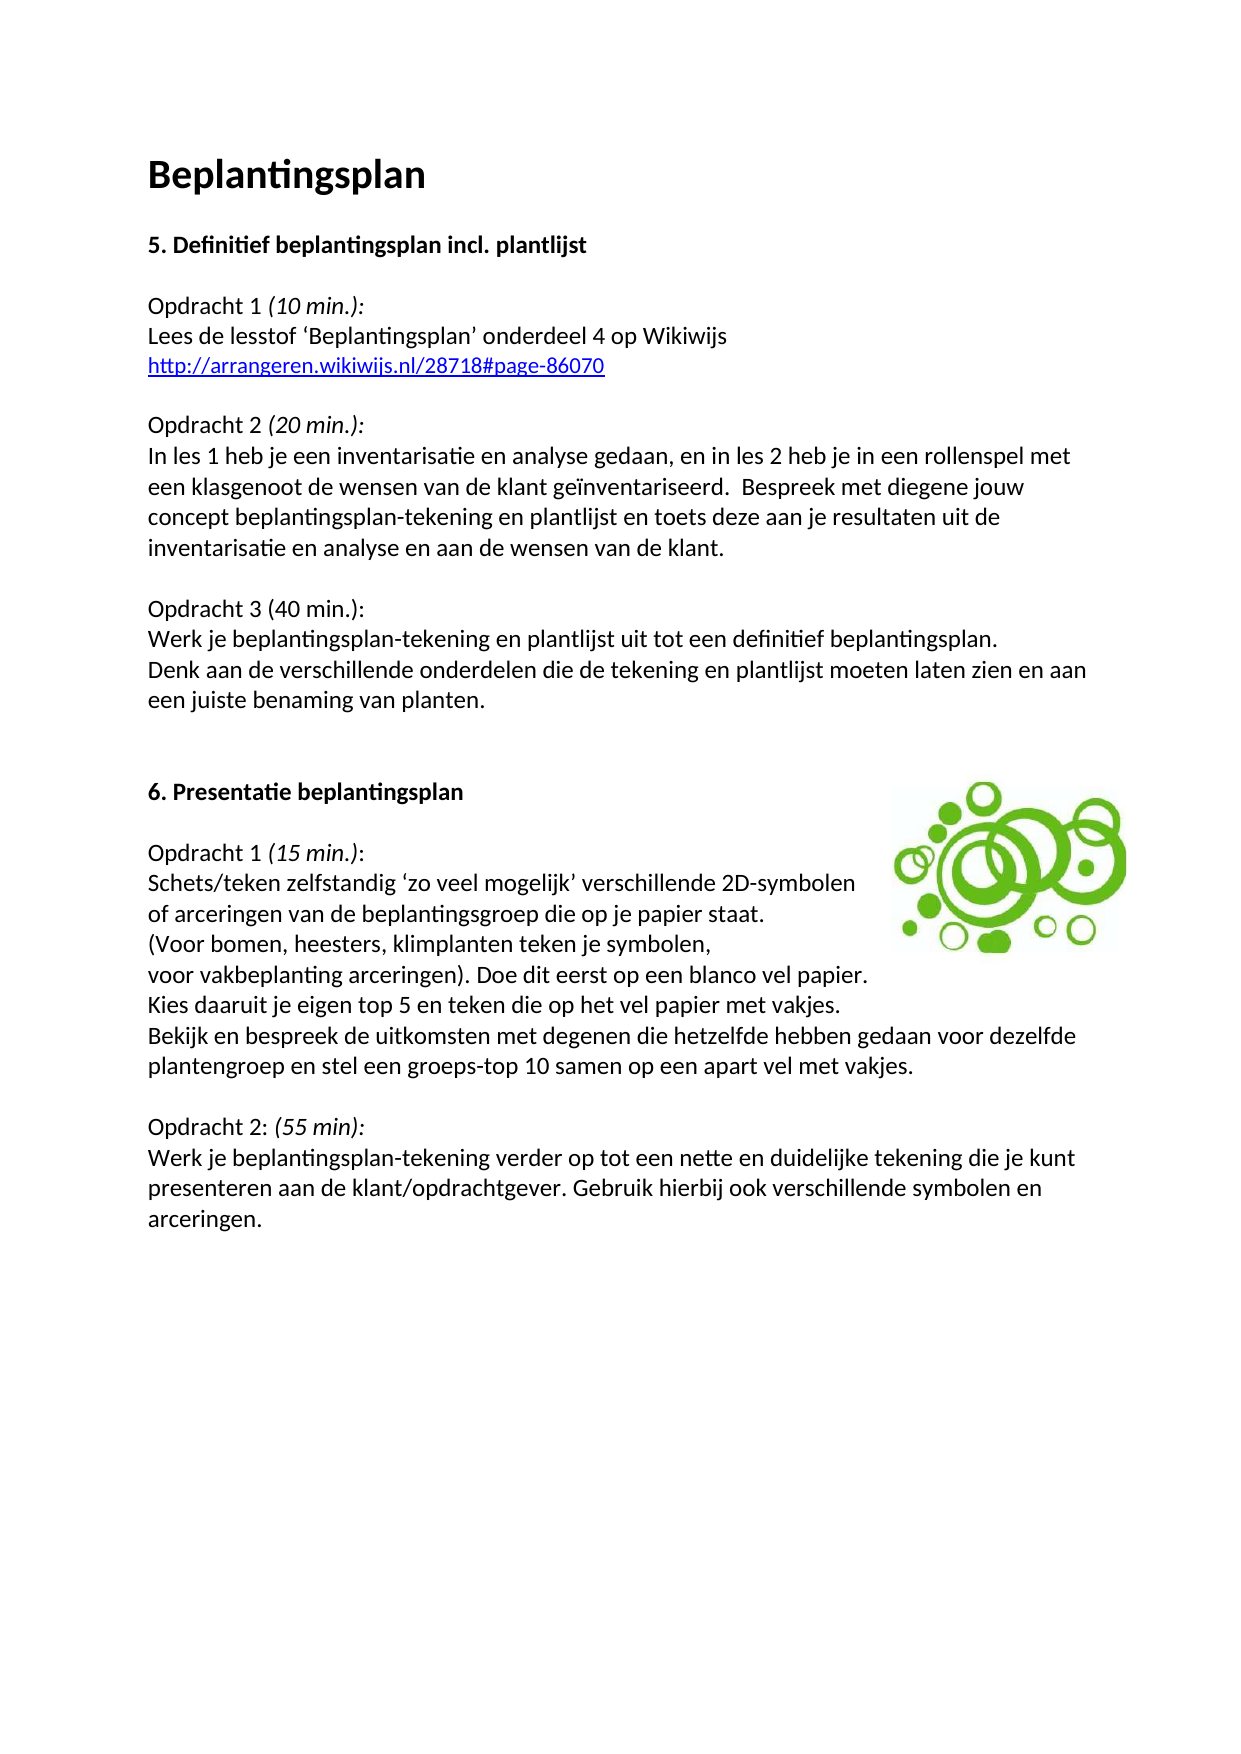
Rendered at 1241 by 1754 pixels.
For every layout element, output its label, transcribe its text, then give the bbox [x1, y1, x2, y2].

text Kies daaruit je eigen top 5 en teken die op het vel papier met vakjes. [148, 989, 1093, 1020]
text (Voor bomen, heesters, klimplanten teken je symbolen, [148, 928, 1093, 959]
text Opdracht 1 (10 min.): [148, 290, 1093, 321]
text Schets/teken zelfstandig ‘zo veel mogelijk’ verschillende 2D-symbolen [148, 867, 1093, 898]
text Lees de lesstof ‘Beplantingsplan’ onderdeel 4 op Wikiwijs [148, 321, 1093, 351]
text http://arrangeren.wikiwijs.nl/28718#page-86070 [148, 351, 1093, 379]
text voor vakbeplanting arceringen). Doe dit eerst op een blanco vel papier. [148, 959, 1093, 989]
text Opdracht 1 (15 min.): [148, 837, 1093, 867]
text Opdracht 2: (55 min): [148, 1112, 1093, 1142]
text Werk je beplantingsplan-tekening verder op tot een nette en duidelijke tekening die je kunt presenteren aan de klant/opdrachtgever. Gebruik hierbij ook verschillende symbolen en arceringen. [148, 1142, 1093, 1234]
picture [891, 750, 1127, 986]
text 6. Presentatie beplantingsplan [148, 776, 1093, 806]
text Bekijk en bespreek de uitkomsten met degenen die hetzelfde hebben gedaan voor dezelfde plantengroep en stel een groeps-top 10 samen op een apart vel met vakjes. [148, 1020, 1093, 1081]
text 5. Definitief beplantingsplan incl. plantlijst [148, 229, 1093, 259]
text Beplantingsplan [148, 148, 1093, 198]
text In les 1 heb je een inventarisatie en analyse gedaan, en in les 2 heb je in een rollenspel met een klasgenoot de wensen van de klant geïnventariseerd. Bespreek met diegene jouw concept beplantingsplan-tekening en plantlijst en toets deze aan je resultaten uit de inventarisatie en analyse en aan de wensen van de klant. [148, 440, 1093, 562]
text Opdracht 3 (40 min.): [148, 593, 1093, 623]
text Opdracht 2 (20 min.): [148, 409, 1093, 440]
text Werk je beplantingsplan-tekening en plantlijst uit tot een definitief beplantingsplan. [148, 623, 1093, 654]
text Denk aan de verschillende onderdelen die de tekening en plantlijst moeten laten zien en aan een juiste benaming van planten. [148, 654, 1093, 715]
text of arceringen van de beplantingsgroep die op je papier staat. [148, 898, 1093, 928]
